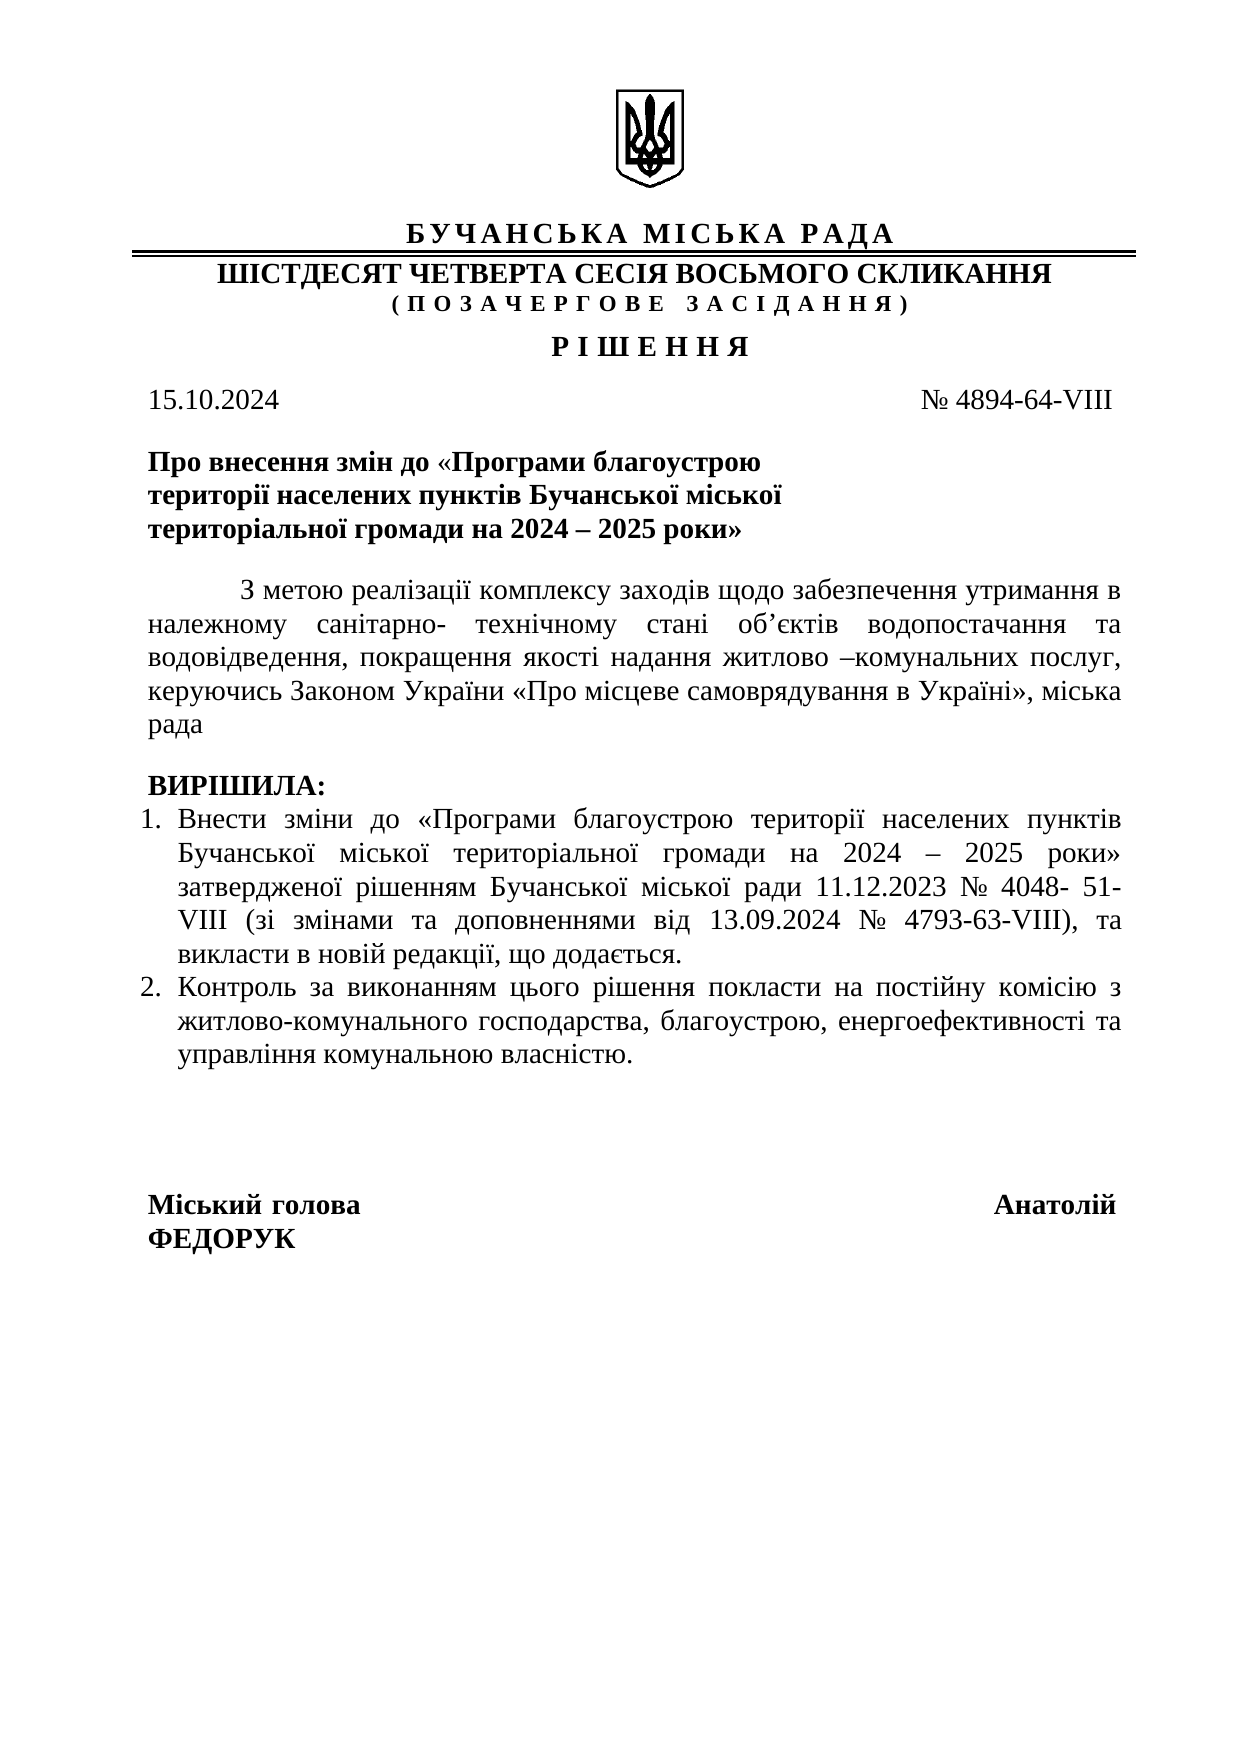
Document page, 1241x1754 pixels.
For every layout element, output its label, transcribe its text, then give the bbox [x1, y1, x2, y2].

text Про внесення змін до «Програми благоустрою [148, 444, 1122, 477]
list Контроль за виконанням цього рішення покласти на постійну комісію з житлово-комунального господарства, благоустрою, енергоефективності та управління комунальною власністю. [140, 969, 1122, 1070]
text Міський голова Анатолій ФЕДОРУК [148, 1187, 1122, 1254]
text РІШЕННЯ [148, 329, 1152, 363]
text ВИРІШИЛА: [148, 768, 1122, 802]
text БУЧАНСЬКА МІСЬКА РАДА [148, 217, 1152, 250]
table_header ШІСТДЕСЯТ ЧЕТВЕРТА СЕСІЯ ВОСЬМОГО СКЛИКАННЯ [132, 257, 1136, 290]
text території населених пунктів Бучанської міської [148, 477, 1122, 511]
text територіальної громади на 2024 – 2025 роки» [148, 511, 1122, 544]
text (ПОЗАЧЕРГОВЕ ЗАСІДАННЯ) [148, 290, 1152, 316]
text 15.10.2024 № 4894-64-VIII [148, 382, 1152, 416]
picture [614, 88, 686, 189]
text З метою реалізації комплексу заходів щодо забезпечення утримання в належному санітарно- технічному стані об’єктів водопостачання та водовідведення, покращення якості надання житлово –комунальних послуг, керуючись Законом України «Про місцеве самоврядування в Україні», міська рада [148, 572, 1122, 740]
list Внести зміни до «Програми благоустрою території населених пунктів Бучанської міської територіальної громади на 2024 – 2025 роки» затвердженої рішенням Бучанської міської ради 11.12.2023 № 4048- 51-VIII (зі змінами та доповненнями від 13.09.2024 № 4793-63-VIII), та викласти в новій редакції, що додається. [140, 802, 1122, 969]
